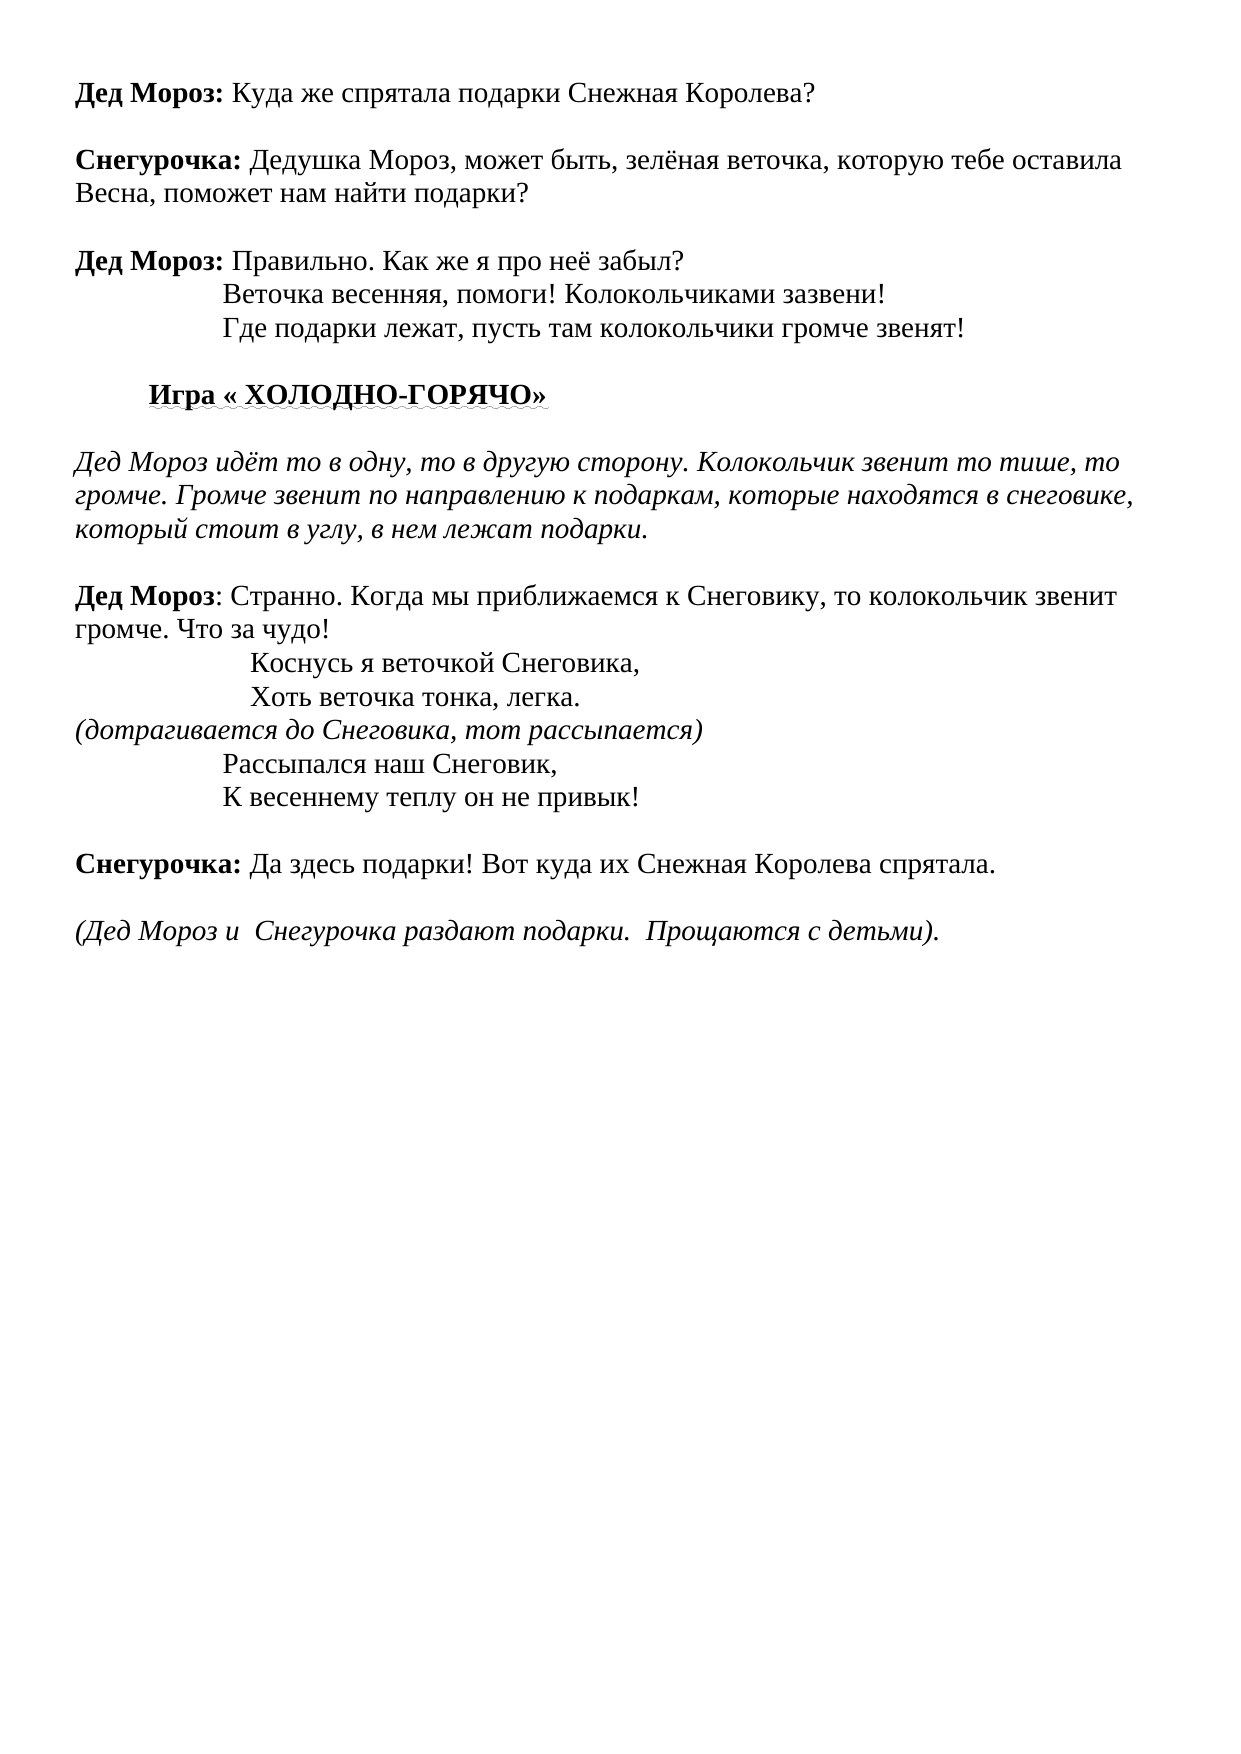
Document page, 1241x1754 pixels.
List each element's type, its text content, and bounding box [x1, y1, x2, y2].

text Дед Мороз идёт то в одну, то в другую сторону. Колокольчик звенит то тише, то громче. Громче звенит по направлению к подаркам, которые находятся в снеговике, который стоит в углу, в нем лежат подарки. [75, 444, 1165, 544]
text Дед Мороз: Куда же спрятала подарки Снежная Королева? [75, 75, 1165, 108]
text К весеннему теплу он не привык! [75, 779, 1165, 813]
text Где подарки лежат, пусть там колокольчики громче звенят! [75, 310, 1165, 343]
text Веточка весенняя, помоги! Колокольчиками зазвени! [75, 276, 1165, 310]
text Снегурочка: Дедушка Мороз, может быть, зелёная веточка, которую тебе оставила Весна, поможет нам найти подарки? [75, 142, 1165, 209]
text Дед Мороз: Странно. Когда мы приближаемся к Снеговику, то колокольчик звенит громче. Что за чудо! [75, 578, 1165, 645]
text Рассыпался наш Снеговик, [75, 746, 1165, 779]
text Коснусь я веточкой Снеговика, [75, 645, 1165, 679]
text Дед Мороз: Правильно. Как же я про неё забыл? [75, 243, 1165, 276]
text (Дед Мороз и Снегурочка раздают подарки. Прощаются с детьми). [75, 913, 1165, 947]
text Снегурочка: Да здесь подарки! Вот куда их Снежная Королева спрятала. [75, 846, 1165, 880]
text (дотрагивается до Снеговика, тот рассыпается) [75, 712, 1165, 746]
text Игра « ХОЛОДНО-ГОРЯЧО» [75, 377, 1165, 410]
text Хоть веточка тонка, легка. [75, 679, 1165, 712]
